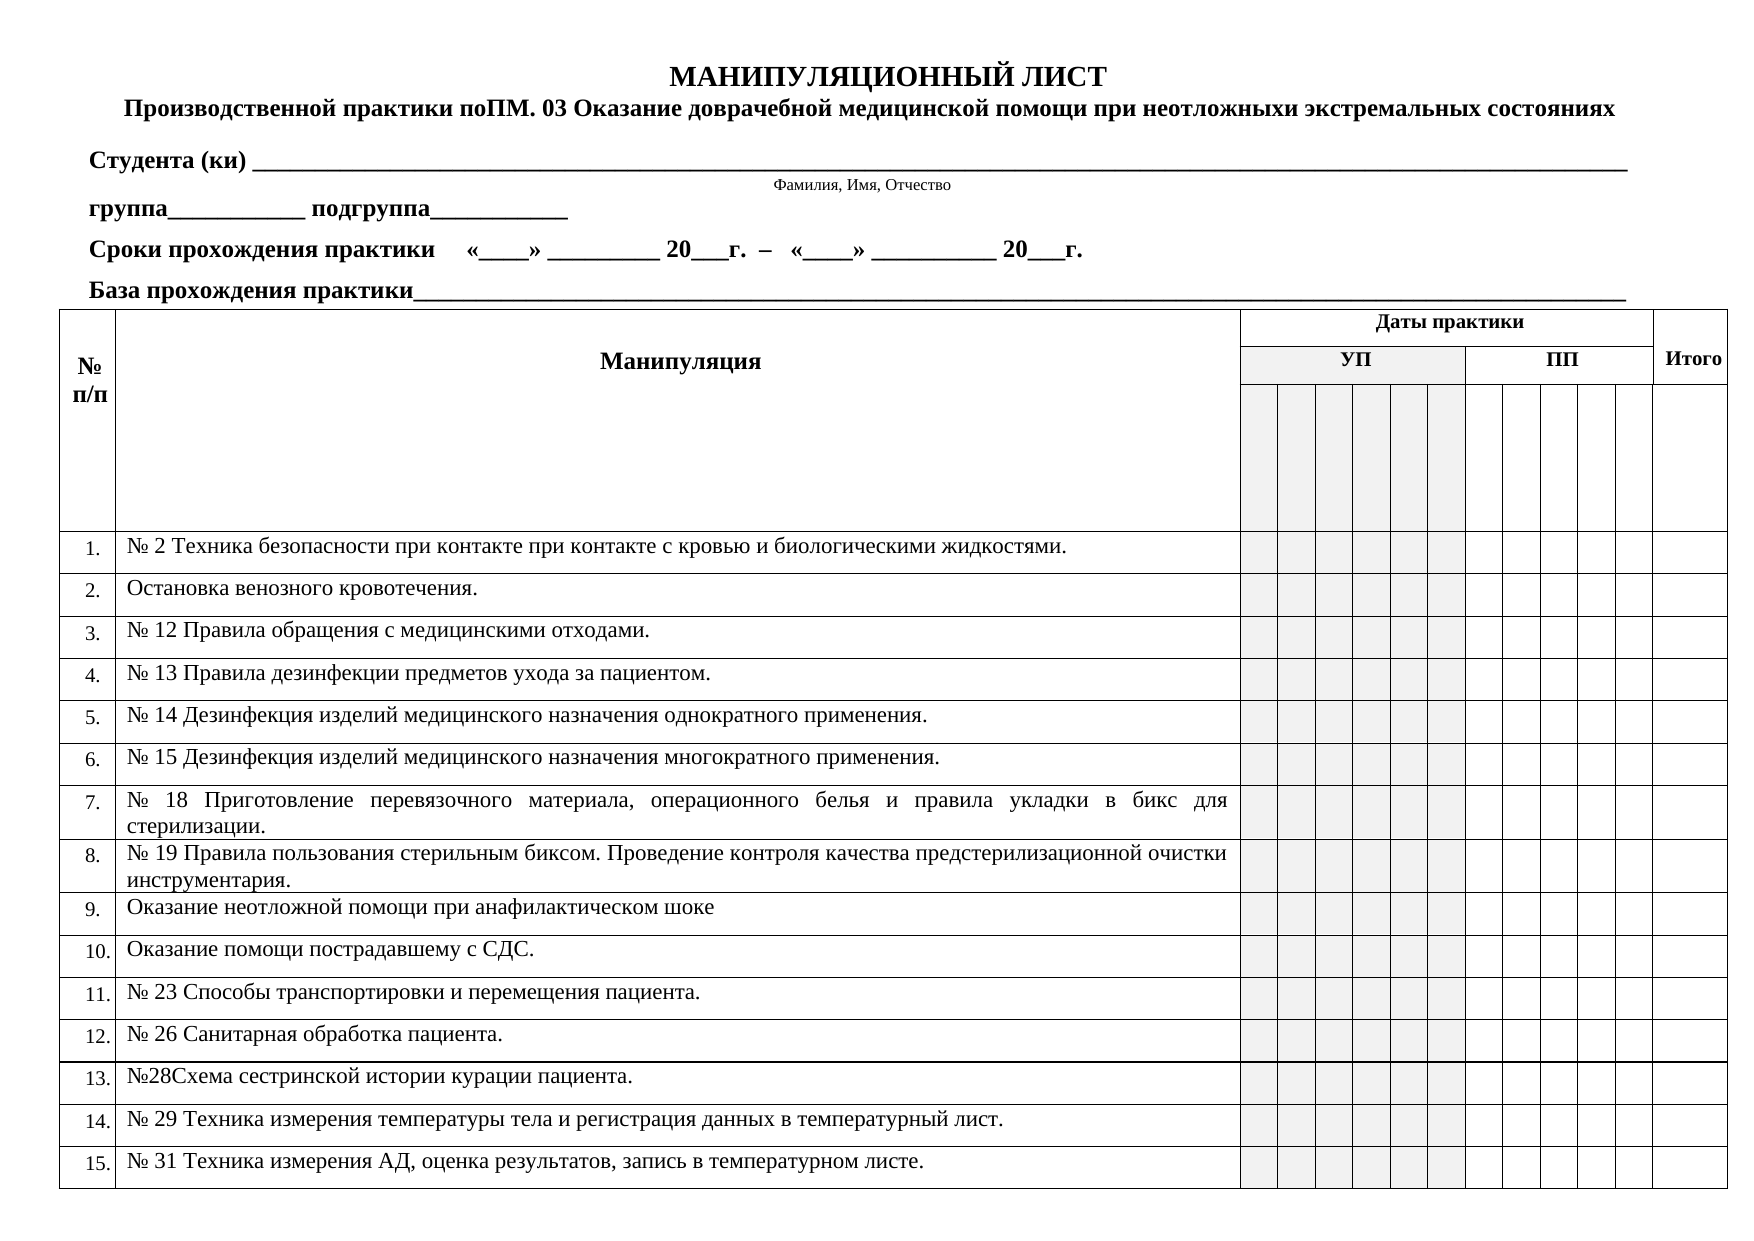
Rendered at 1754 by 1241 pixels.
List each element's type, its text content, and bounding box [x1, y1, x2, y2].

table_header Манипуляция [116, 310, 1240, 531]
table_cell [1428, 617, 1465, 658]
table_cell [1578, 978, 1615, 1019]
table_cell [1653, 893, 1727, 934]
table_cell [1541, 574, 1577, 616]
table_cell [1241, 1063, 1277, 1104]
table_cell [1578, 532, 1615, 573]
table_cell [1541, 701, 1577, 742]
table_cell [60, 701, 115, 742]
table_cell [60, 1147, 115, 1188]
table_cell [1616, 574, 1652, 616]
table_cell [1616, 659, 1652, 700]
table_cell [1578, 840, 1615, 892]
table_cell № 14 Дезинфекция изделий медицинского назначения однократного применения. [116, 701, 1240, 742]
table_cell [1316, 617, 1352, 658]
table_cell [1278, 574, 1315, 616]
table_cell [1503, 1020, 1540, 1061]
table_cell [1541, 936, 1577, 977]
table_cell [1578, 617, 1615, 658]
table_cell [1316, 532, 1352, 573]
table_cell [1578, 786, 1615, 838]
table_cell [1353, 701, 1390, 742]
table_cell [1616, 840, 1652, 892]
table_cell [1353, 744, 1390, 785]
table_cell [1503, 936, 1540, 977]
table_cell [1428, 385, 1465, 531]
table_cell [1466, 744, 1502, 785]
table_cell [1241, 659, 1277, 700]
table_cell [1428, 1063, 1465, 1104]
table_cell [1241, 786, 1277, 838]
table_cell [1428, 840, 1465, 892]
table_cell [60, 1105, 115, 1146]
table_cell [1428, 744, 1465, 785]
table_cell [1391, 936, 1427, 977]
table_cell [1391, 1063, 1427, 1104]
table_cell [1466, 1147, 1502, 1188]
table_cell № 26 Санитарная обработка пациента. [116, 1020, 1240, 1061]
table_cell [1353, 893, 1390, 934]
table_cell [1241, 936, 1277, 977]
table_cell № 23 Способы транспортировки и перемещения пациента. [116, 978, 1240, 1019]
table_cell [1316, 385, 1352, 531]
table_cell [1353, 1105, 1390, 1146]
table_cell [1428, 978, 1465, 1019]
table_cell [1391, 744, 1427, 785]
table_cell [60, 893, 115, 934]
table_cell [1278, 1105, 1315, 1146]
table_cell [60, 978, 115, 1019]
table_cell [1541, 744, 1577, 785]
table_cell [1391, 978, 1427, 1019]
table_cell [1503, 701, 1540, 742]
table_cell [60, 744, 115, 785]
table_cell [1616, 744, 1652, 785]
table_cell [1616, 786, 1652, 838]
table_cell [1466, 532, 1502, 573]
table_cell № 29 Техника измерения температуры тела и регистрация данных в температурный лист. [116, 1105, 1240, 1146]
table_cell [1578, 701, 1615, 742]
table_cell [1353, 840, 1390, 892]
table_cell [1541, 617, 1577, 658]
table_cell [1541, 385, 1577, 531]
table_cell [1241, 978, 1277, 1019]
table_cell [1391, 893, 1427, 934]
table_cell [1578, 574, 1615, 616]
text База прохождения практики_________________________________________________________________________________________________ [89, 275, 1636, 304]
table_cell [1391, 1020, 1427, 1061]
table_cell [1466, 786, 1502, 838]
table_cell [1466, 1063, 1502, 1104]
table_cell [1616, 936, 1652, 977]
table_cell [1241, 1147, 1277, 1188]
table_cell [1316, 893, 1352, 934]
table_cell [1466, 659, 1502, 700]
table_cell [1241, 893, 1277, 934]
table_cell [1466, 617, 1502, 658]
table_cell [1391, 786, 1427, 838]
table_cell [1353, 936, 1390, 977]
table_cell [1541, 786, 1577, 838]
table_cell [1241, 840, 1277, 892]
table_cell [1316, 701, 1352, 742]
table_cell Оказание помощи пострадавшему с СДС. [116, 936, 1240, 977]
table_cell [1653, 617, 1727, 658]
table_cell [60, 840, 115, 892]
table_cell [1278, 701, 1315, 742]
table_cell [1503, 532, 1540, 573]
table_cell [1578, 659, 1615, 700]
table_cell [1428, 786, 1465, 838]
table_cell [1503, 893, 1540, 934]
table_cell [1466, 1020, 1502, 1061]
table_cell [60, 532, 115, 573]
table_cell [1653, 1063, 1727, 1104]
table_cell [1428, 1147, 1465, 1188]
table_cell [1428, 1105, 1465, 1146]
table_cell [1653, 574, 1727, 616]
table_cell № 31 Техника измерения АД, оценка результатов, запись в температурном листе. [116, 1147, 1240, 1188]
table_cell [1316, 786, 1352, 838]
table_cell [1316, 978, 1352, 1019]
table_cell [60, 574, 115, 616]
table_cell Остановка венозного кровотечения. [116, 574, 1240, 616]
table_cell [1353, 1147, 1390, 1188]
table_cell №28Схема сестринской истории курации пациента. [116, 1063, 1240, 1104]
table_header Итого [1654, 310, 1727, 384]
table_cell [1653, 840, 1727, 892]
table_cell [1653, 936, 1727, 977]
table_cell [1541, 1020, 1577, 1061]
table_cell [1541, 532, 1577, 573]
table_cell [1278, 1020, 1315, 1061]
table_cell [1653, 659, 1727, 700]
table_cell [1466, 701, 1502, 742]
table_cell [1466, 936, 1502, 977]
table_cell [1316, 1063, 1352, 1104]
table_cell [1353, 532, 1390, 573]
table_cell [1316, 840, 1352, 892]
table_cell [1391, 840, 1427, 892]
table_cell [1541, 1147, 1577, 1188]
table_cell [1241, 385, 1277, 531]
text Студента (ки) ______________________________________________________________________________________________________________ [89, 146, 1636, 174]
text Сроки прохождения практики «____» _________ 20___г. – «____» __________ 20___г. [89, 234, 1636, 263]
table_cell [1278, 744, 1315, 785]
table_cell [1278, 1063, 1315, 1104]
table_cell [1391, 1105, 1427, 1146]
table_cell [60, 1063, 115, 1104]
table_cell [1466, 978, 1502, 1019]
table_cell [1278, 532, 1315, 573]
table_cell [1316, 936, 1352, 977]
table_cell [1503, 840, 1540, 892]
table_cell [1391, 617, 1427, 658]
table_cell [1241, 532, 1277, 573]
table_cell [1353, 978, 1390, 1019]
table_cell [1278, 893, 1315, 934]
table_cell [1653, 1147, 1727, 1188]
table_cell [1503, 978, 1540, 1019]
table_cell [1428, 532, 1465, 573]
table_cell [1278, 978, 1315, 1019]
table_cell [1653, 1020, 1727, 1061]
table_cell [1578, 1147, 1615, 1188]
table_cell [1428, 893, 1465, 934]
table_cell [1316, 1020, 1352, 1061]
table_cell [1653, 786, 1727, 838]
text Фамилия, Имя, Отчество [89, 174, 1636, 193]
table_cell [1503, 574, 1540, 616]
table_cell [1316, 659, 1352, 700]
table_cell [1428, 659, 1465, 700]
table_cell [1616, 978, 1652, 1019]
table_cell [1428, 1020, 1465, 1061]
table_cell [1616, 1020, 1652, 1061]
table_cell [1278, 617, 1315, 658]
table_cell [1503, 1147, 1540, 1188]
table_cell [1353, 1020, 1390, 1061]
table_header № п/п [60, 310, 115, 531]
table_cell № 19 Правила пользования стерильным биксом. Проведение контроля качества предстерилизационной очистки инструментария. [116, 840, 1240, 892]
table_cell [1578, 1105, 1615, 1146]
table_cell УП [1241, 347, 1465, 384]
table_cell [1428, 574, 1465, 616]
table_cell [1316, 744, 1352, 785]
table_cell [60, 1020, 115, 1061]
table_cell ПП [1466, 347, 1653, 384]
table_cell [1353, 385, 1390, 531]
table_cell [1578, 1063, 1615, 1104]
table_cell [1241, 744, 1277, 785]
text Производственной практики поПМ. 03 Оказание доврачебной медицинской помощи при неотложныхи экстремальных состояниях [70, 93, 1636, 121]
table_cell [1241, 1020, 1277, 1061]
table_cell № 2 Техника безопасности при контакте при контакте с кровью и биологическими жидкостями. [116, 532, 1240, 573]
table_cell [1616, 532, 1652, 573]
table_cell № 18 Приготовление перевязочного материала, операционного белья и правила укладки в бикс для стерилизации. [116, 786, 1240, 838]
table_cell [1241, 1105, 1277, 1146]
table_cell [1616, 385, 1652, 531]
table_cell [1278, 936, 1315, 977]
table_cell [1503, 385, 1540, 531]
table_cell [1466, 574, 1502, 616]
text МАНИПУЛЯЦИОННЫЙ ЛИСТ [51, 59, 1725, 93]
table_cell [1353, 574, 1390, 616]
table_cell [1428, 701, 1465, 742]
table_cell [1541, 840, 1577, 892]
table_cell [1391, 659, 1427, 700]
table_cell [1578, 744, 1615, 785]
table_cell [1391, 532, 1427, 573]
table_cell [1391, 701, 1427, 742]
table_cell № 13 Правила дезинфекции предметов ухода за пациентом. [116, 659, 1240, 700]
table_cell [1541, 978, 1577, 1019]
table_cell [1653, 1105, 1727, 1146]
table_cell [1278, 786, 1315, 838]
table_cell [1616, 893, 1652, 934]
table_cell [1616, 701, 1652, 742]
table_cell [60, 659, 115, 700]
table_cell [1578, 385, 1615, 531]
table_cell [1241, 617, 1277, 658]
table_cell [60, 936, 115, 977]
table_cell [1503, 1105, 1540, 1146]
table_cell [1578, 893, 1615, 934]
table_cell [1578, 1020, 1615, 1061]
table_cell [1653, 744, 1727, 785]
table_cell [1391, 1147, 1427, 1188]
table_cell [1428, 936, 1465, 977]
table_cell [1616, 1105, 1652, 1146]
table_cell Оказание неотложной помощи при анафилактическом шоке [116, 893, 1240, 934]
table_cell [1653, 532, 1727, 573]
table_cell [1316, 574, 1352, 616]
table_cell [1616, 1147, 1652, 1188]
table_cell [1353, 617, 1390, 658]
table_cell [1241, 701, 1277, 742]
table_cell [1616, 617, 1652, 658]
table_cell [1278, 1147, 1315, 1188]
table_cell [1541, 1063, 1577, 1104]
table_cell [1466, 840, 1502, 892]
table_cell [1241, 574, 1277, 616]
table_cell [60, 786, 115, 838]
table_cell [1541, 1105, 1577, 1146]
table_cell [1353, 659, 1390, 700]
table_cell [1503, 617, 1540, 658]
table_cell [1466, 893, 1502, 934]
table_cell [1391, 574, 1427, 616]
table_cell [1503, 659, 1540, 700]
table_cell [1353, 1063, 1390, 1104]
table_cell [1466, 385, 1502, 531]
table_cell [60, 617, 115, 658]
table_cell [1653, 385, 1727, 531]
table_cell [1466, 1105, 1502, 1146]
table_cell [1391, 385, 1427, 531]
table_cell № 12 Правила обращения с медицинскими отходами. [116, 617, 1240, 658]
table_cell [1353, 786, 1390, 838]
table_cell [1578, 936, 1615, 977]
table_cell [1316, 1147, 1352, 1188]
table_cell [1278, 385, 1315, 531]
table_cell [1278, 659, 1315, 700]
table_cell [1616, 1063, 1652, 1104]
text группа___________ подгруппа___________ [89, 193, 1636, 222]
table_cell [1503, 786, 1540, 838]
table_cell [1653, 978, 1727, 1019]
table_cell [1503, 744, 1540, 785]
table_header Даты практики [1241, 310, 1653, 346]
table_cell [1278, 840, 1315, 892]
table_cell [1316, 1105, 1352, 1146]
table_cell [1541, 893, 1577, 934]
table_cell [1653, 701, 1727, 742]
table_cell [1541, 659, 1577, 700]
table_cell № 15 Дезинфекция изделий медицинского назначения многократного применения. [116, 744, 1240, 785]
table_cell [1503, 1063, 1540, 1104]
